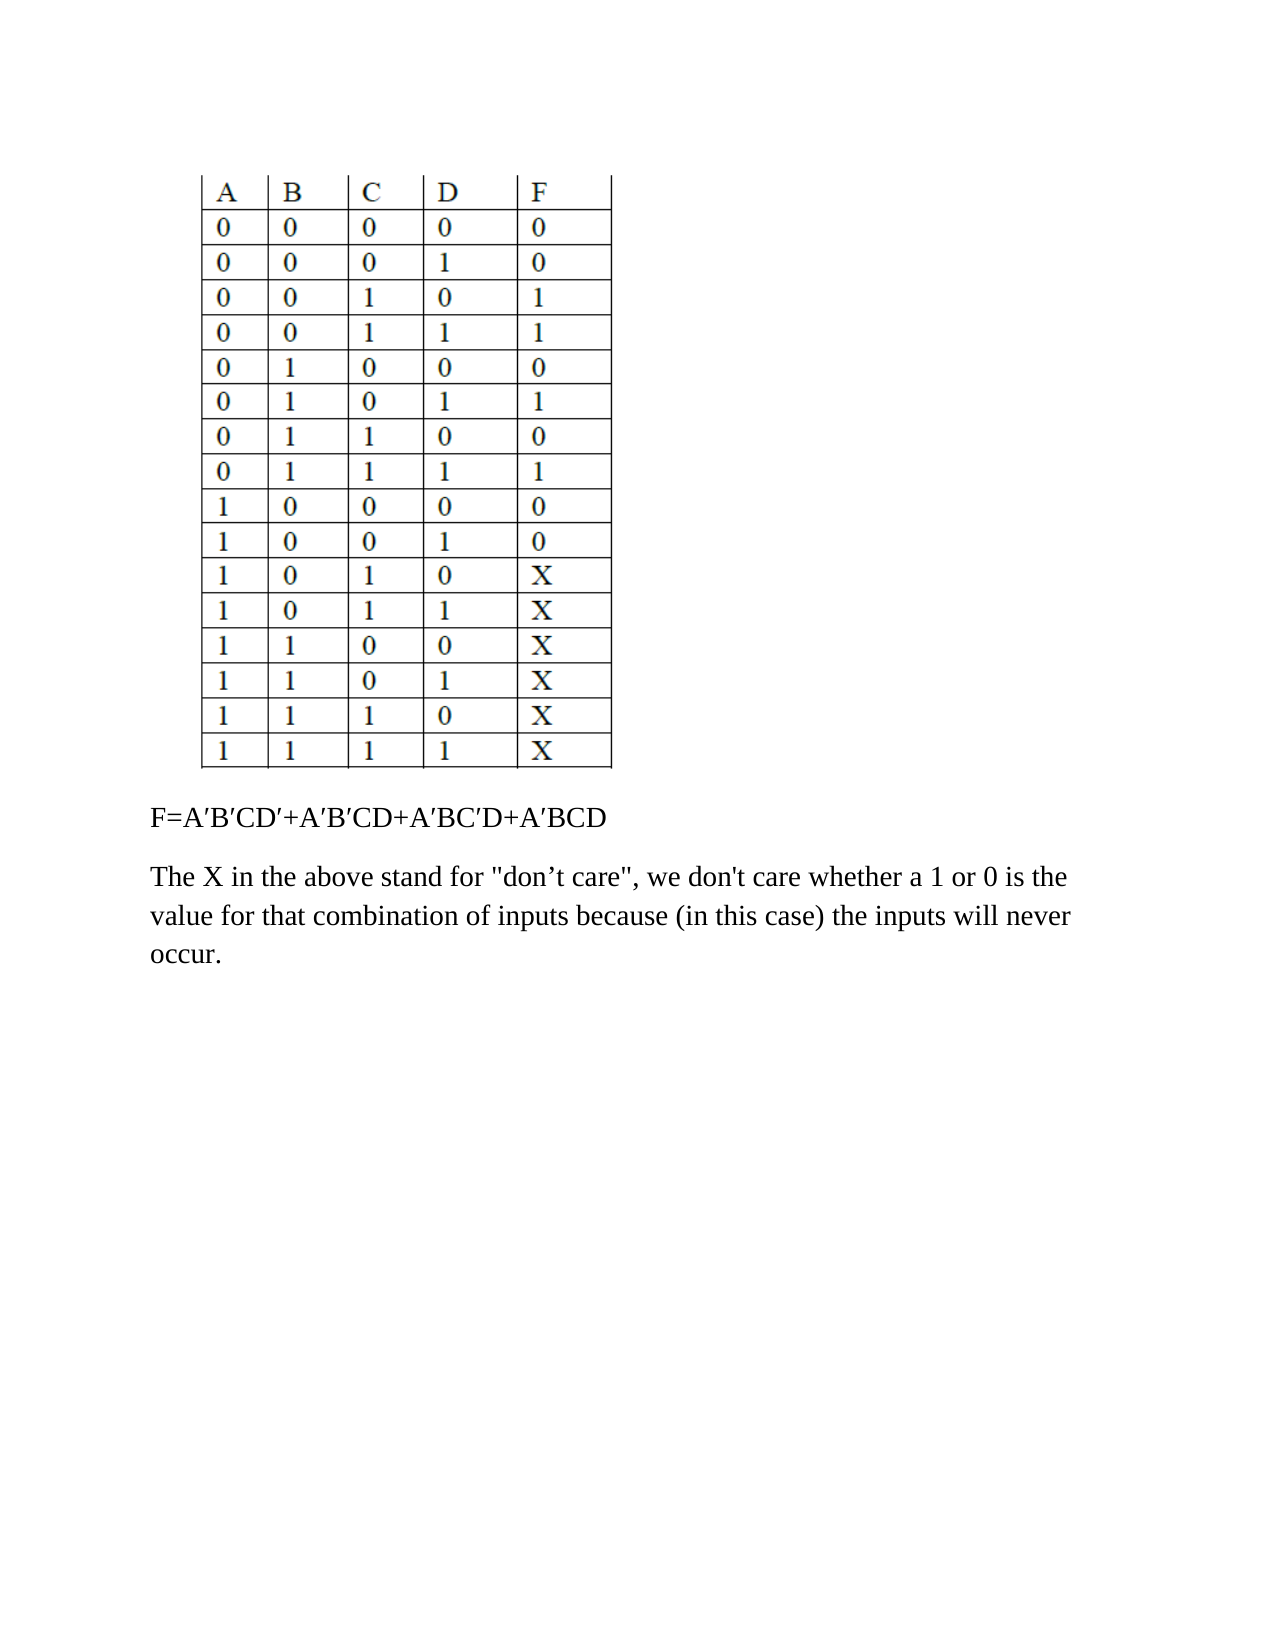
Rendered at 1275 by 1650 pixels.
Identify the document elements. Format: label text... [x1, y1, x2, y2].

text The X in the above stand for "don’t care", we don't care whether a 1 or 0 is the value for that combination of inputs because (in this case) the inputs will never occur. [150, 859, 1125, 970]
picture [150, 150, 636, 775]
text F=A′B′CD′+A′B′CD+A′BC′D+A′BCD [150, 800, 1125, 833]
